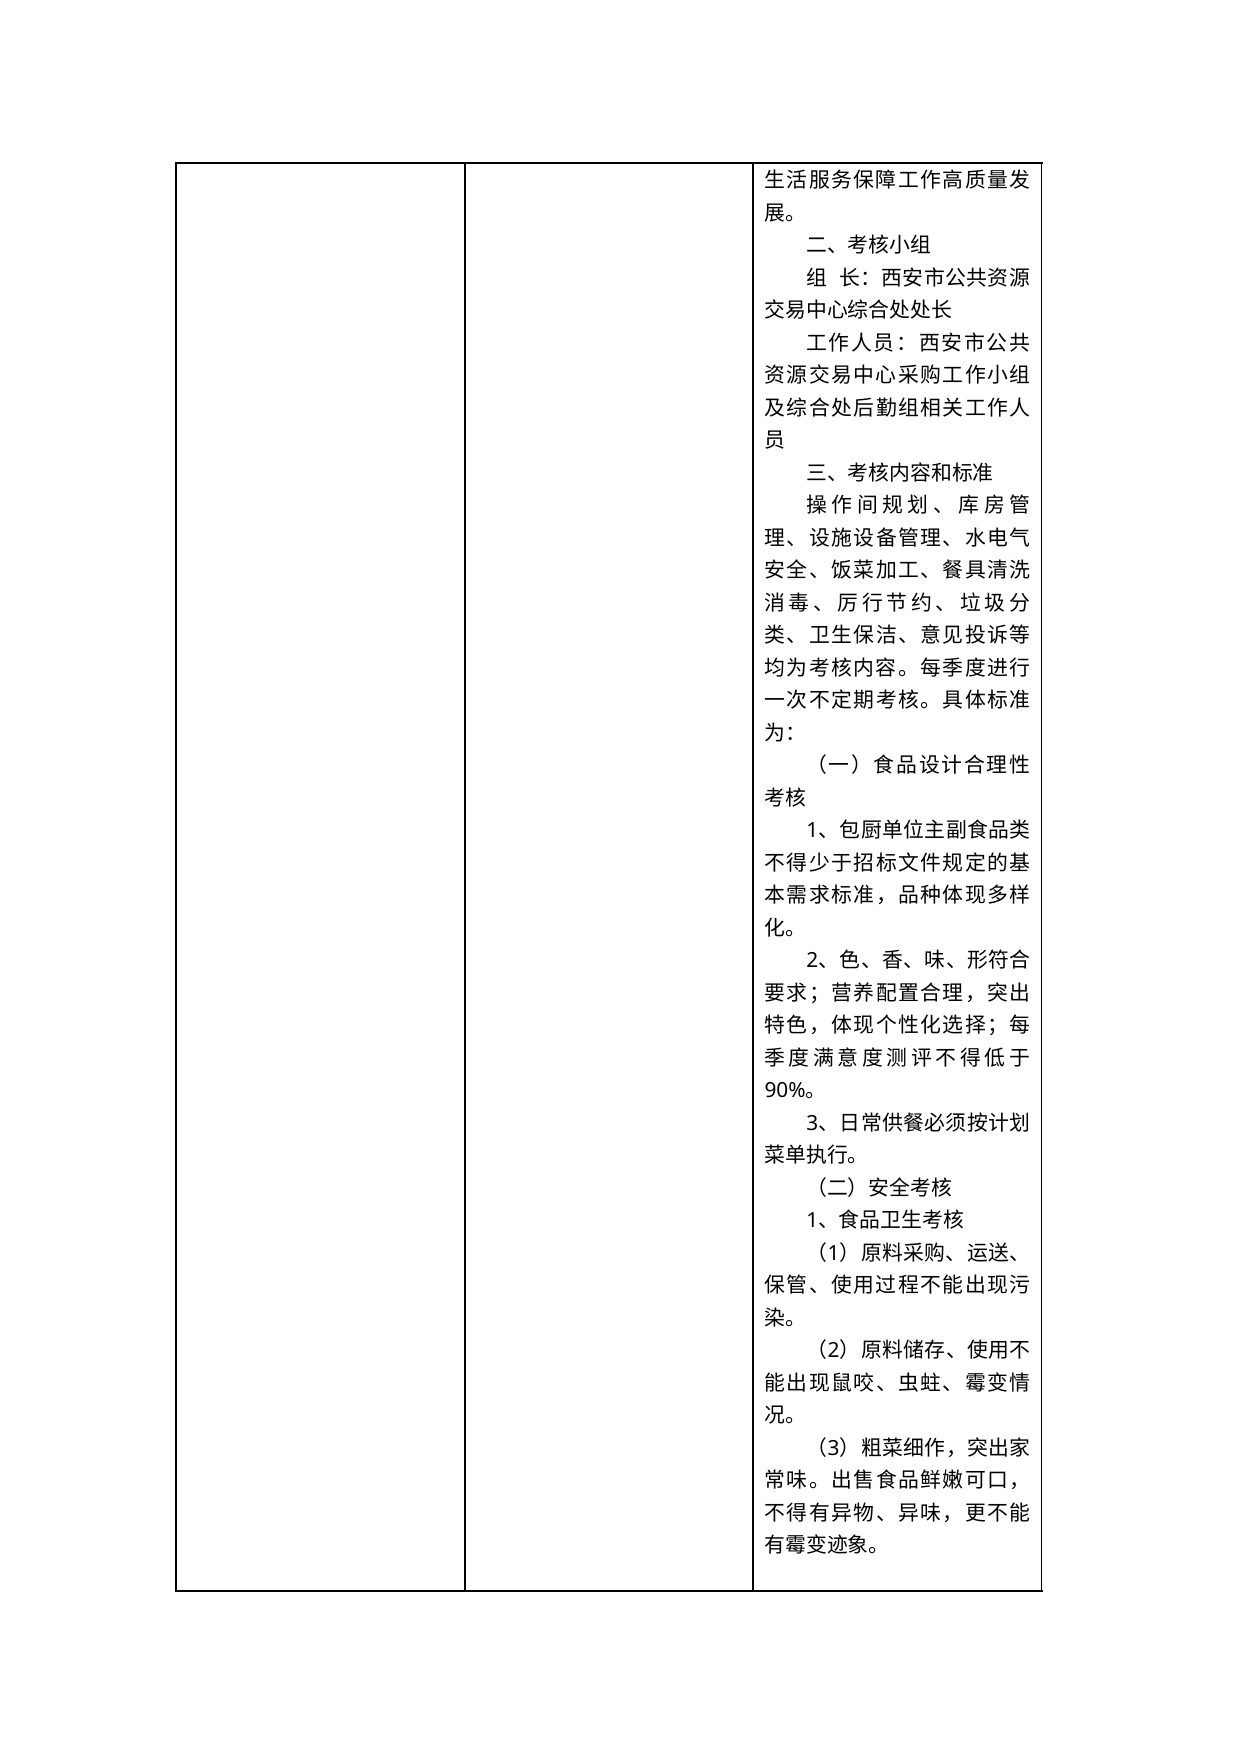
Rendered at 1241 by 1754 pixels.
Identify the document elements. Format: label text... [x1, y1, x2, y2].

table_cell 1 [177, 164, 464, 1590]
table_cell [466, 164, 752, 1590]
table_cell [754, 164, 1041, 1590]
